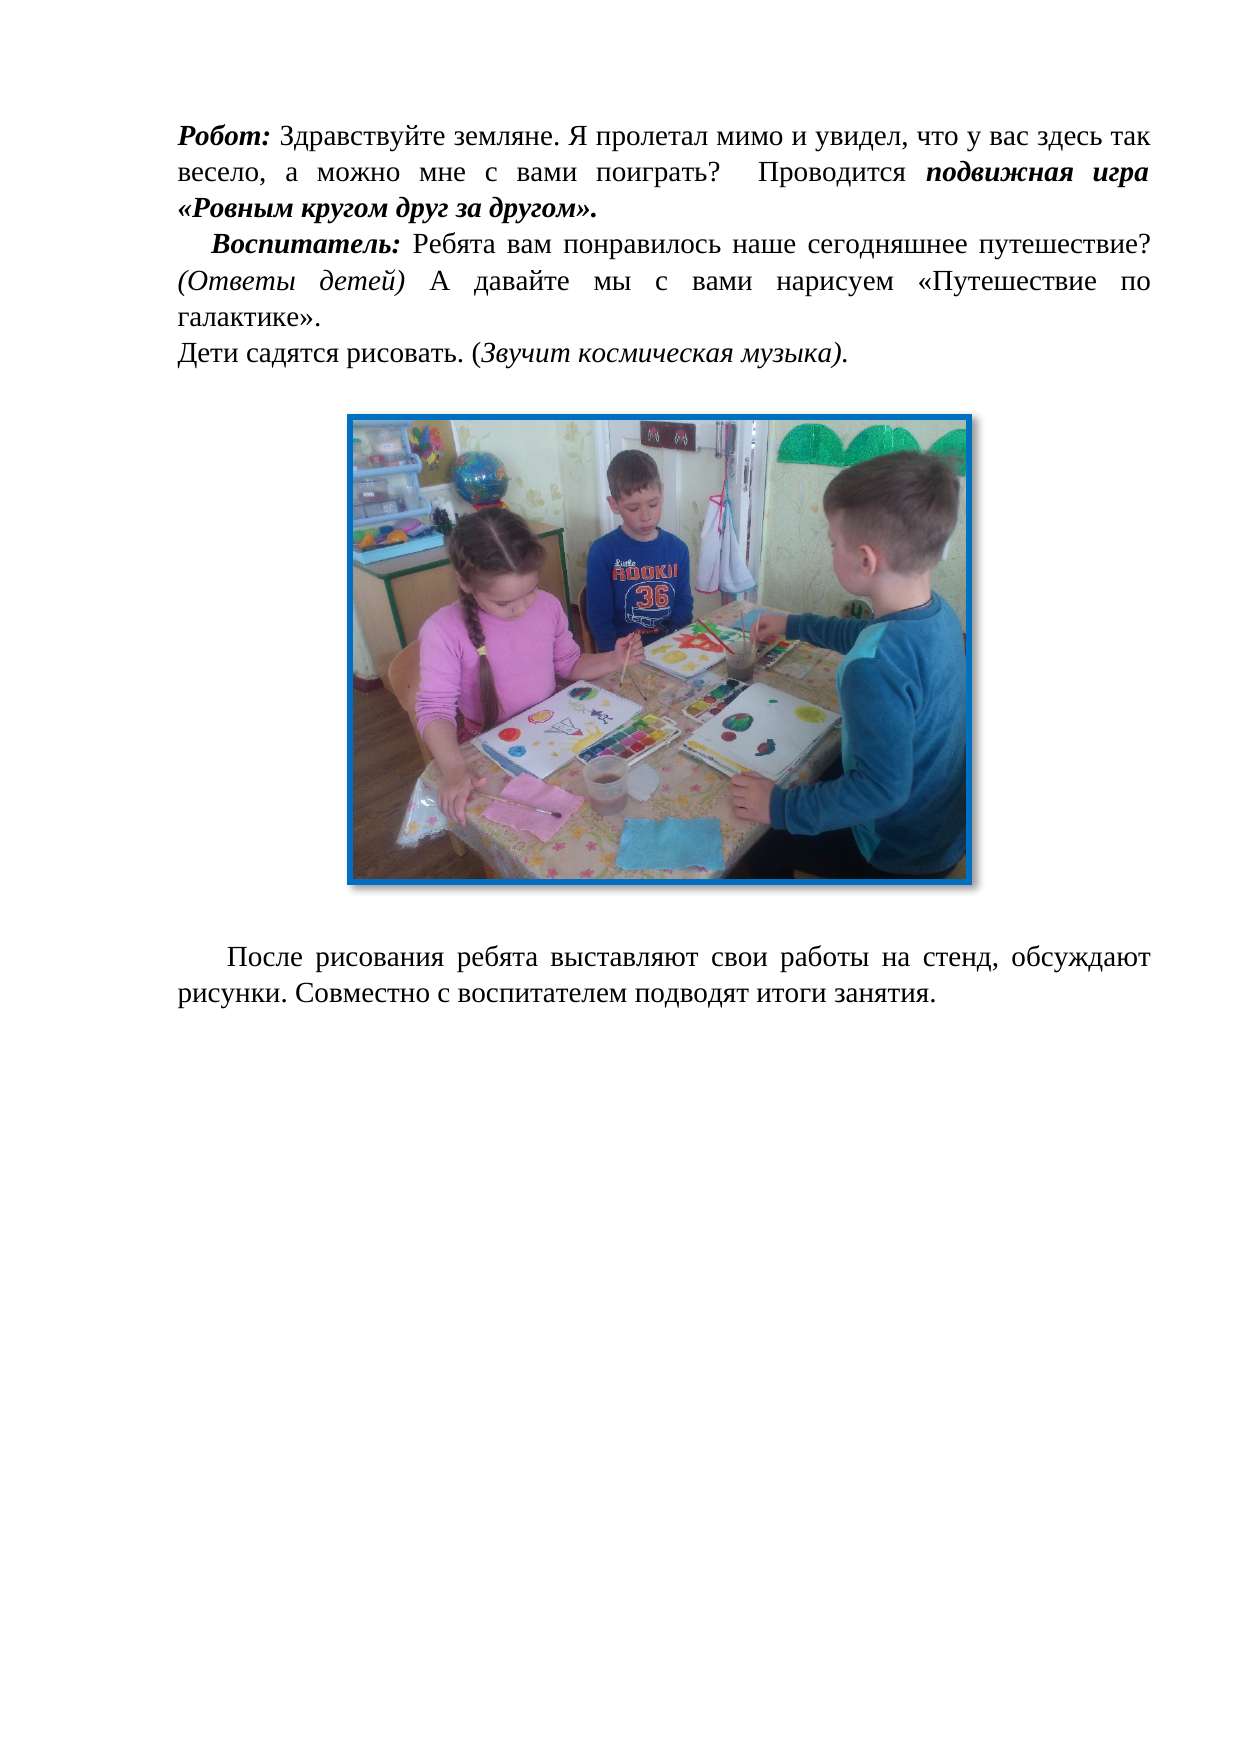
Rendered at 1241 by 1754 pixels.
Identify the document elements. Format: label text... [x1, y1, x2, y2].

text После рисования ребята выставляют свои работы на стенд, обсуждают рисунки. Совместно с воспитателем подводят итоги занятия. [177, 939, 1152, 1009]
text Воспитатель: Ребята вам понравилось наше сегодняшнее путешествие? (Ответы детей) А давайте мы с вами нарисуем «Путешествие по галактике». [177, 227, 1152, 332]
text Робот: Здравствуйте земляне. Я пролетал мимо и увидел, что у вас здесь так весело, а можно мне с вами поиграть? Проводится подвижная игра «Ровным кругом друг за другом». [177, 118, 1152, 224]
picture [353, 420, 966, 879]
text Дети садятся рисовать. (Звучит космическая музыка). [177, 335, 1152, 368]
